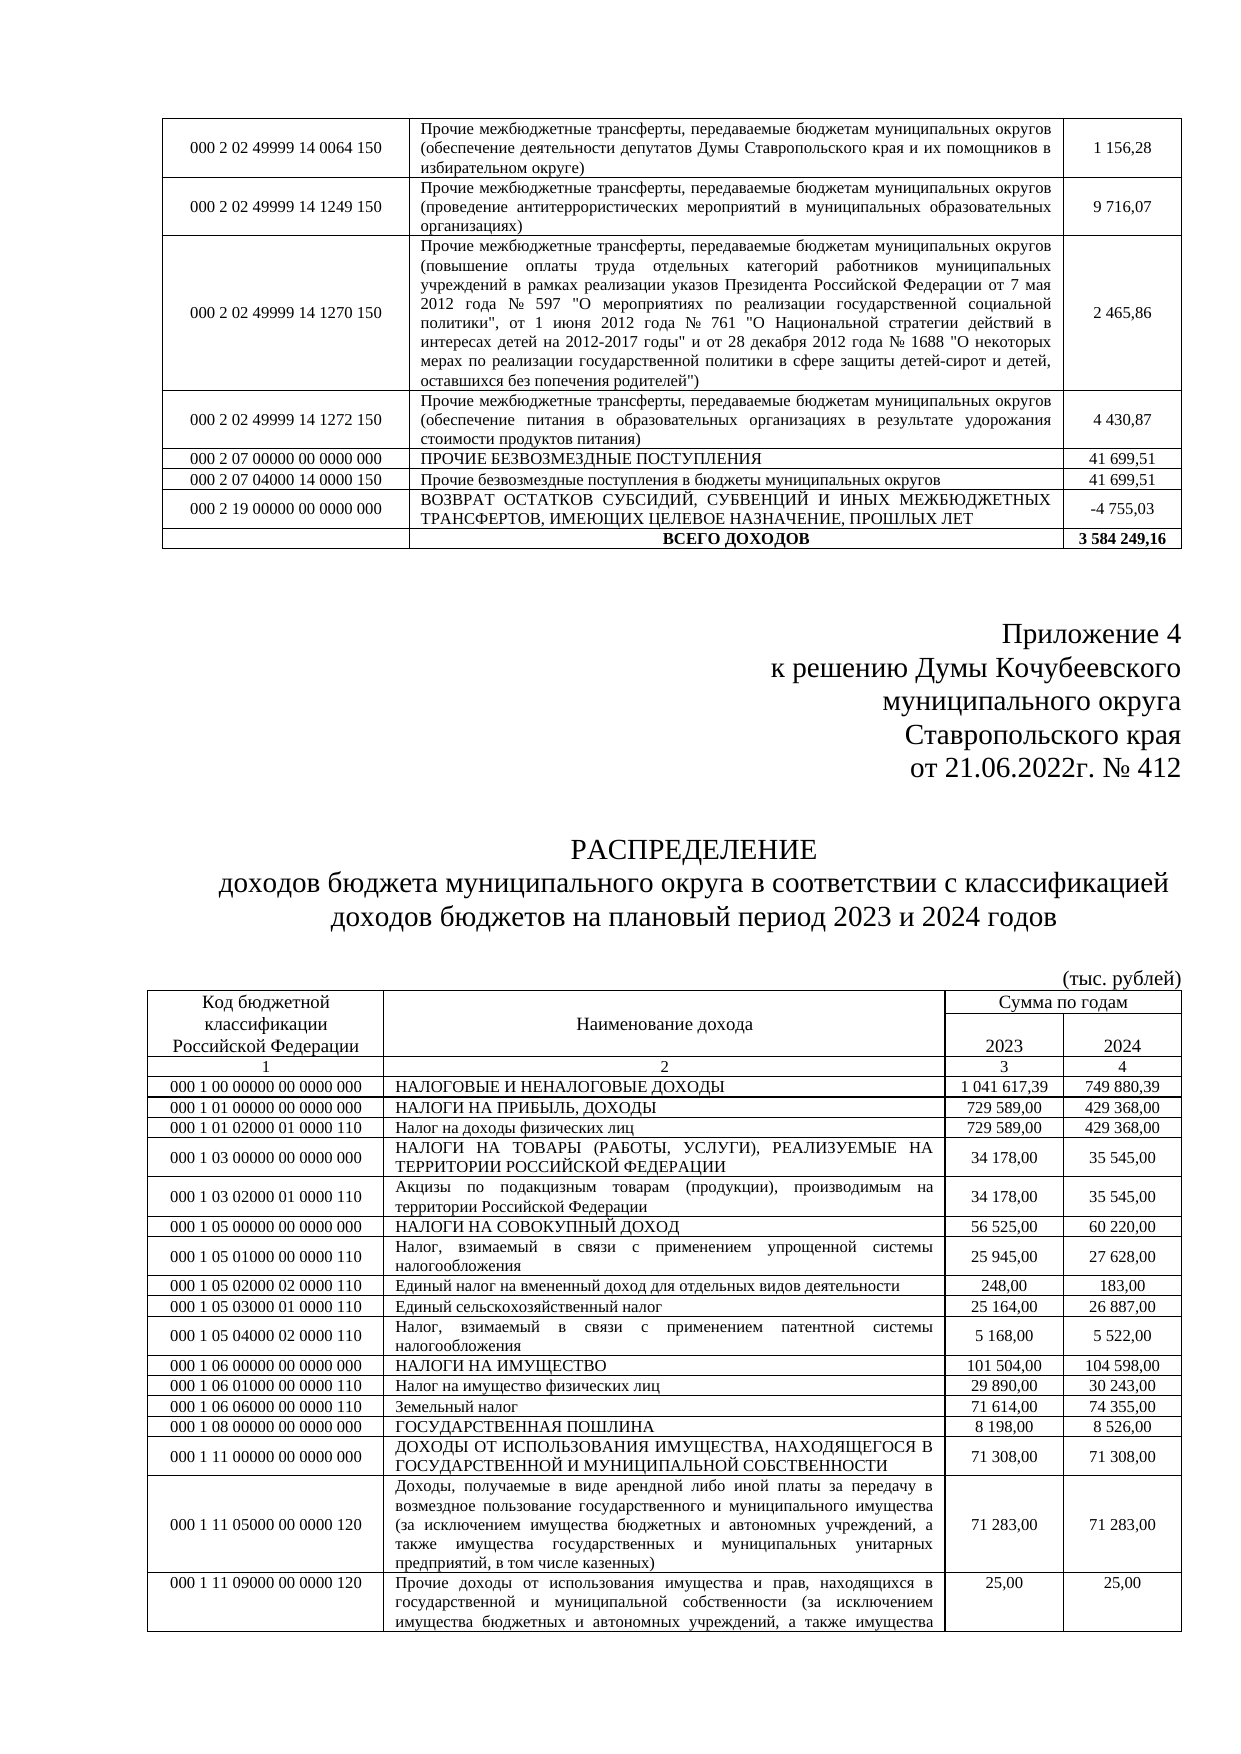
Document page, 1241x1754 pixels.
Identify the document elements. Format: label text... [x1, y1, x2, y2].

table_cell Прочие межбюджетные трансферты, передаваемые бюджетам муниципальных округов (проведение антитеррористических мероприятий в муниципальных образовательных организациях) [410, 178, 1063, 235]
table_cell 8 198,00 [946, 1417, 1063, 1436]
text РАСПРЕДЕЛЕНИЕ [207, 832, 1181, 866]
table_cell 27 628,00 [1064, 1237, 1181, 1275]
table_cell Единый налог на вмененный доход для отдельных видов деятельности [384, 1276, 944, 1295]
table_cell Прочие межбюджетные трансферты, передаваемые бюджетам муниципальных округов (обеспечение деятельности депутатов Думы Ставропольского края и их помощников в избирательном округе) [410, 119, 1063, 177]
table_cell 000 2 07 04000 14 0000 150 [163, 469, 409, 488]
table_cell 000 1 05 01000 00 0000 110 [148, 1237, 383, 1275]
table_cell 8 526,00 [1064, 1417, 1181, 1436]
table_cell Налог на имущество физических лиц [384, 1376, 944, 1395]
table_cell НАЛОГИ НА ИМУЩЕСТВО [384, 1356, 944, 1375]
table_cell 000 1 05 02000 02 0000 110 [148, 1276, 383, 1295]
text доходов бюджета муниципального округа в соответствии с классификацией [207, 866, 1181, 899]
table_cell 71 308,00 [946, 1437, 1063, 1475]
table_cell 000 2 02 49999 14 1272 150 [163, 391, 409, 448]
table_cell 183,00 [1064, 1276, 1181, 1295]
table_cell 000 1 08 00000 00 0000 000 [148, 1417, 383, 1436]
table_cell 41 699,51 [1064, 449, 1181, 468]
table_cell 000 1 03 02000 01 0000 110 [148, 1177, 383, 1216]
table_cell 000 1 11 00000 00 0000 000 [148, 1437, 383, 1475]
table_cell -4 755,03 [1064, 490, 1181, 528]
table_cell Акцизы по подакцизным товарам (продукции), производимым на территории Российской Федерации [384, 1177, 944, 1216]
table_cell 2024 [1064, 1014, 1181, 1056]
table_cell 71 308,00 [1064, 1437, 1181, 1475]
table_cell 30 243,00 [1064, 1376, 1181, 1395]
table_cell 104 598,00 [1064, 1356, 1181, 1375]
table_cell НАЛОГИ НА ПРИБЫЛЬ, ДОХОДЫ [384, 1098, 944, 1117]
table_cell 71 614,00 [946, 1396, 1063, 1416]
table_cell 25,00 [946, 1573, 1063, 1631]
table_cell Доходы, получаемые в виде арендной либо иной платы за передачу в возмездное пользование государственного и муниципального имущества (за исключением имущества бюджетных и автономных учреждений, а также имущества государственных и муниципальных унитарных предприятий, в том числе казенных) [384, 1476, 944, 1572]
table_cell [148, 1573, 383, 1631]
table_cell 000 1 11 05000 00 0000 120 [148, 1476, 383, 1572]
table_cell ДОХОДЫ ОТ ИСПОЛЬЗОВАНИЯ ИМУЩЕСТВА, НАХОДЯЩЕГОСЯ В ГОСУДАРСТВЕННОЙ И МУНИЦИПАЛЬНОЙ СОБСТВЕННОСТИ [384, 1437, 944, 1475]
table_cell 71 283,00 [1064, 1476, 1181, 1572]
table_cell 000 2 02 49999 14 0064 150 [163, 119, 409, 177]
table_cell 35 545,00 [1064, 1177, 1181, 1216]
table_cell 4 430,87 [1064, 391, 1181, 448]
table_cell 729 589,00 [946, 1118, 1063, 1137]
table_cell 3 584 249,16 [1064, 529, 1181, 548]
table_header Сумма по годам [946, 991, 1181, 1013]
table_cell ГОСУДАРСТВЕННАЯ ПОШЛИНА [384, 1417, 944, 1436]
table_cell 000 2 02 49999 14 1249 150 [163, 178, 409, 235]
table_cell 9 716,07 [1064, 178, 1181, 235]
table_cell Прочие безвозмездные поступления в бюджеты муниципальных округов [410, 469, 1063, 488]
table_cell 56 525,00 [946, 1217, 1063, 1236]
table_cell 2 [384, 1057, 944, 1076]
table_cell 60 220,00 [1064, 1217, 1181, 1236]
table_cell 000 1 06 06000 00 0000 110 [148, 1396, 383, 1416]
table_cell 26 887,00 [1064, 1296, 1181, 1316]
table_cell 4 [1064, 1057, 1181, 1076]
table_cell 000 1 01 00000 00 0000 000 [148, 1098, 383, 1117]
table_cell 000 1 05 03000 01 0000 110 [148, 1296, 383, 1316]
table_cell 25 164,00 [946, 1296, 1063, 1316]
table_cell 5 168,00 [946, 1317, 1063, 1355]
table_cell Единый сельскохозяйственный налог [384, 1296, 944, 1316]
table_cell 41 699,51 [1064, 469, 1181, 488]
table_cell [384, 1573, 944, 1631]
table_cell 34 178,00 [946, 1177, 1063, 1216]
table_cell 1 041 617,39 [946, 1077, 1063, 1096]
table_cell 000 2 19 00000 00 0000 000 [163, 490, 409, 528]
table_cell 429 368,00 [1064, 1098, 1181, 1117]
table_cell ПРОЧИЕ БЕЗВОЗМЕЗДНЫЕ ПОСТУПЛЕНИЯ [410, 449, 1063, 468]
table_cell 74 355,00 [1064, 1396, 1181, 1416]
text доходов бюджетов на плановый период 2023 и 2024 годов [207, 899, 1181, 933]
table_cell 429 368,00 [1064, 1118, 1181, 1137]
table_cell Земельный налог [384, 1396, 944, 1416]
table_cell 35 545,00 [1064, 1138, 1181, 1176]
table_cell 1 156,28 [1064, 119, 1181, 177]
table_cell Налог, взимаемый в связи с применением патентной системы налогообложения [384, 1317, 944, 1355]
text муниципального округа [207, 683, 1181, 717]
table_cell 1 [148, 1057, 383, 1076]
table_cell ВОЗВРАТ ОСТАТКОВ СУБСИДИЙ, СУБВЕНЦИЙ И ИНЫХ МЕЖБЮДЖЕТНЫХ ТРАНСФЕРТОВ, ИМЕЮЩИХ ЦЕЛЕВОЕ НАЗНАЧЕНИЕ, ПРОШЛЫХ ЛЕТ [410, 490, 1063, 528]
table_cell 729 589,00 [946, 1098, 1063, 1117]
table_cell 000 1 03 00000 00 0000 000 [148, 1138, 383, 1176]
table_cell НАЛОГОВЫЕ И НЕНАЛОГОВЫЕ ДОХОДЫ [384, 1077, 944, 1096]
table_cell НАЛОГИ НА СОВОКУПНЫЙ ДОХОД [384, 1217, 944, 1236]
table_cell Налог, взимаемый в связи с применением упрощенной системы налогообложения [384, 1237, 944, 1275]
table_header Наименование дохода [384, 991, 944, 1056]
table_cell 000 1 01 02000 01 0000 110 [148, 1118, 383, 1137]
table_cell 2023 [946, 1014, 1063, 1056]
table_cell 2 465,86 [1064, 236, 1181, 389]
table_cell 000 1 05 00000 00 0000 000 [148, 1217, 383, 1236]
table_cell 248,00 [946, 1276, 1063, 1295]
table_cell 25 945,00 [946, 1237, 1063, 1275]
text Ставропольского края [207, 717, 1181, 750]
table_cell [163, 529, 409, 548]
table_cell Прочие межбюджетные трансферты, передаваемые бюджетам муниципальных округов (повышение оплаты труда отдельных категорий работников муниципальных учреждений в рамках реализации указов Президента Российской Федерации от 7 мая 2012 года № 597 "О мероприятиях по реализации государственной социальной политики", от 1 июня 2012 года № 761 "О Национальной стратегии действий в интересах детей на 2012-2017 годы" и от 28 декабря 2012 года № 1688 "О некоторых мерах по реализации государственной политики в сфере защиты детей-сирот и детей, оставшихся без попечения родителей") [410, 236, 1063, 389]
text Приложение 4 [207, 616, 1181, 650]
table_cell 101 504,00 [946, 1356, 1063, 1375]
table_cell 5 522,00 [1064, 1317, 1181, 1355]
table_header Код бюджетной классификации Российской Федерации [148, 991, 383, 1056]
table_cell 000 1 06 00000 00 0000 000 [148, 1356, 383, 1375]
table_cell 000 1 05 04000 02 0000 110 [148, 1317, 383, 1355]
table_cell 29 890,00 [946, 1376, 1063, 1395]
text (тыс. рублей) [207, 966, 1181, 990]
table_cell Прочие межбюджетные трансферты, передаваемые бюджетам муниципальных округов (обеспечение питания в образовательных организациях в результате удорожания стоимости продуктов питания) [410, 391, 1063, 448]
table_cell 3 [946, 1057, 1063, 1076]
table_cell 71 283,00 [946, 1476, 1063, 1572]
table_cell НАЛОГИ НА ТОВАРЫ (РАБОТЫ, УСЛУГИ), РЕАЛИЗУЕМЫЕ НА ТЕРРИТОРИИ РОССИЙСКОЙ ФЕДЕРАЦИИ [384, 1138, 944, 1176]
table_cell ВСЕГО ДОХОДОВ [410, 529, 1063, 548]
table_cell Налог на доходы физических лиц [384, 1118, 944, 1137]
table_cell 000 1 06 01000 00 0000 110 [148, 1376, 383, 1395]
table_cell 000 1 00 00000 00 0000 000 [148, 1077, 383, 1096]
table_cell 000 2 02 49999 14 1270 150 [163, 236, 409, 389]
table_cell 25,00 [1064, 1573, 1181, 1631]
table_cell 000 2 07 00000 00 0000 000 [163, 449, 409, 468]
table_cell 749 880,39 [1064, 1077, 1181, 1096]
text к решению Думы Кочубеевского [207, 650, 1181, 683]
table_cell 34 178,00 [946, 1138, 1063, 1176]
text от 21.06.2022г. № 412 [207, 750, 1181, 784]
